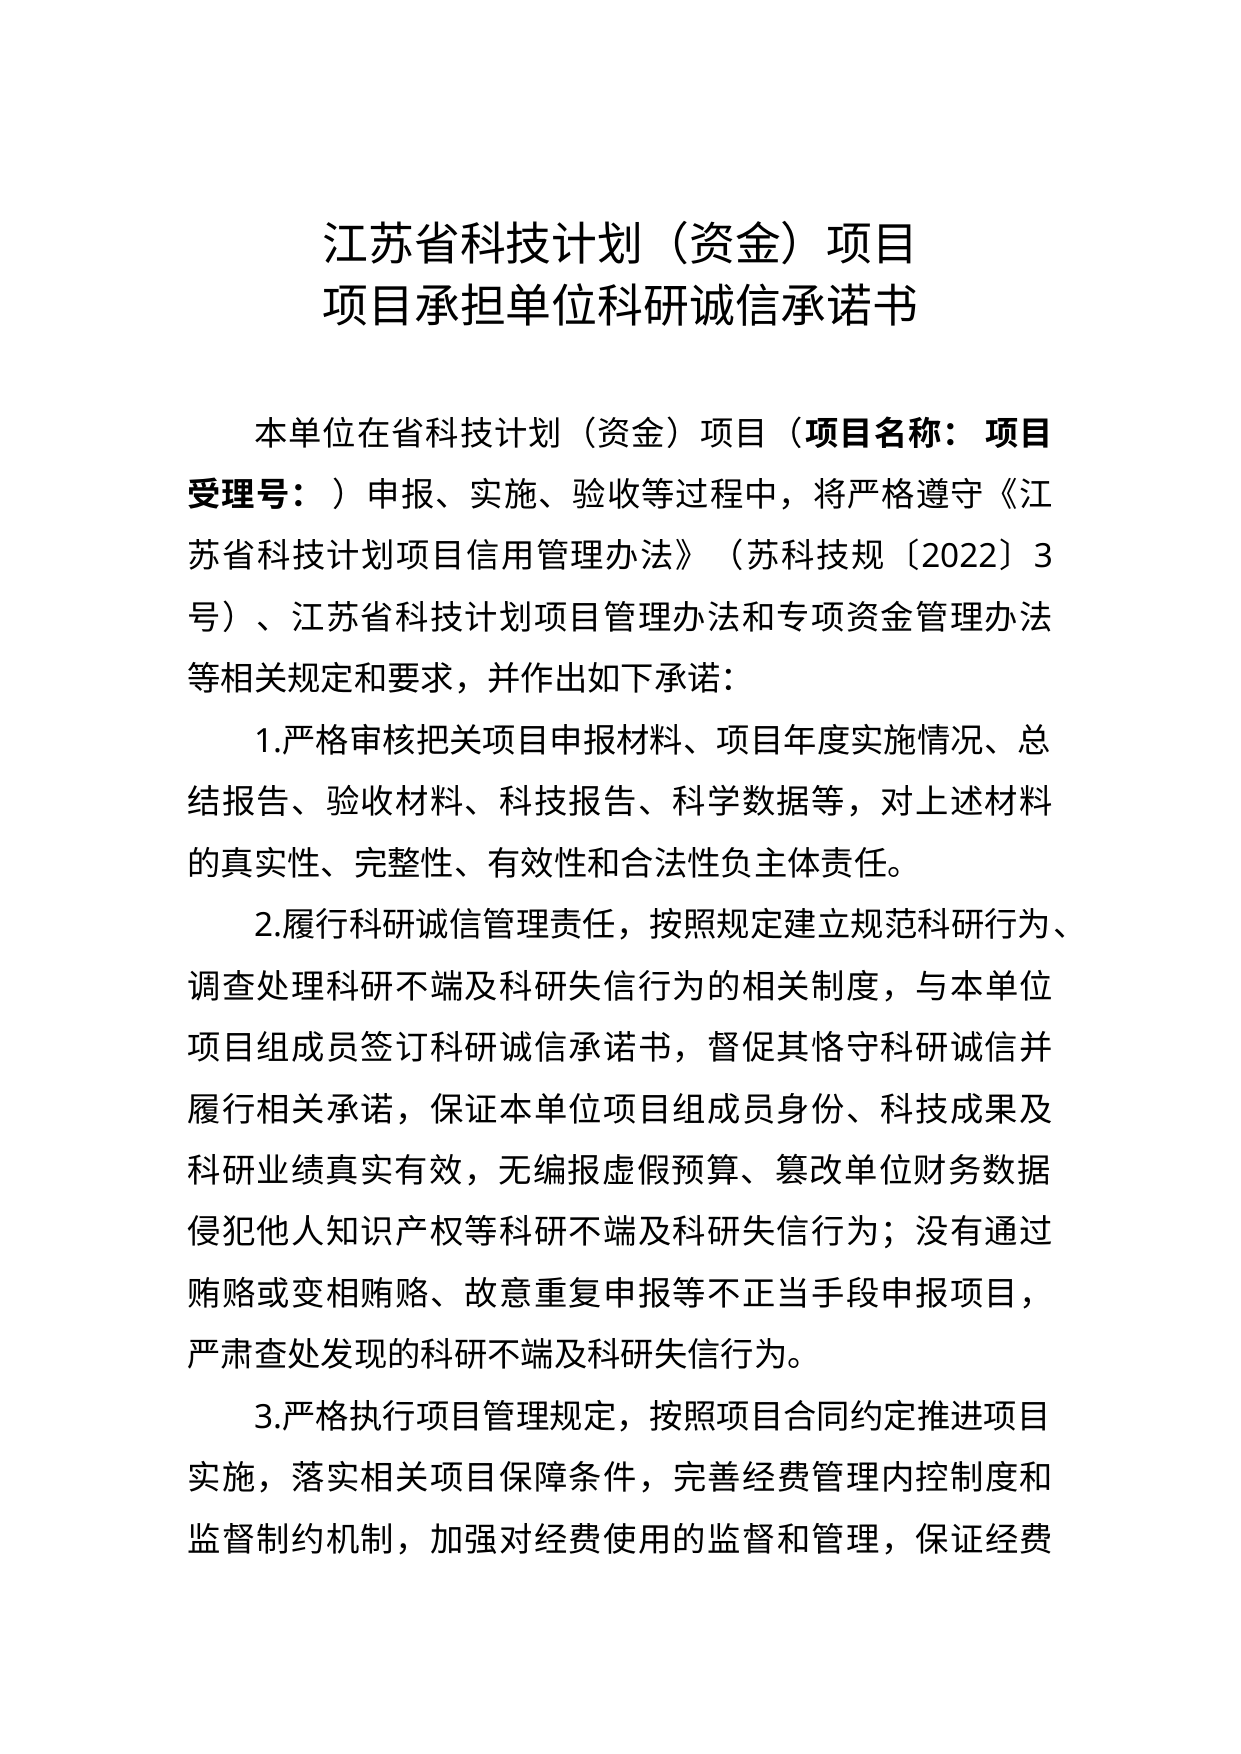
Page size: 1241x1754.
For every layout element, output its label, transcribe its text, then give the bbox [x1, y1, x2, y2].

text 江苏省科技计划（资金）项目 [187, 211, 1053, 273]
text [187, 1379, 1053, 1563]
text 项目承担单位科研诚信承诺书 [187, 273, 1053, 334]
text 本单位在省科技计划（资金）项目（项目名称：项目受理号：）申报、实施、验收等过程中，将严格遵守《江苏省科技计划项目信用管理办法》（苏科技规〔2022〕3号）、江苏省科技计划项目管理办法和专项资金管理办法等相关规定和要求，并作出如下承诺： [187, 396, 1053, 703]
text 2.履行科研诚信管理责任，按照规定建立规范科研行为、调查处理科研不端及科研失信行为的相关制度，与本单位项目组成员签订科研诚信承诺书，督促其恪守科研诚信并履行相关承诺，保证本单位项目组成员身份、科技成果及科研业绩真实有效，无编报虚假预算、篡改单位财务数据、侵犯他人知识产权等科研不端及科研失信行为；没有通过贿赂或变相贿赂、故意重复申报等不正当手段申报项目，严肃查处发现的科研不端及科研失信行为。 [187, 887, 1053, 1379]
text 1.严格审核把关项目申报材料、项目年度实施情况、总结报告、验收材料、科技报告、科学数据等，对上述材料的真实性、完整性、有效性和合法性负主体责任。 [187, 703, 1053, 887]
